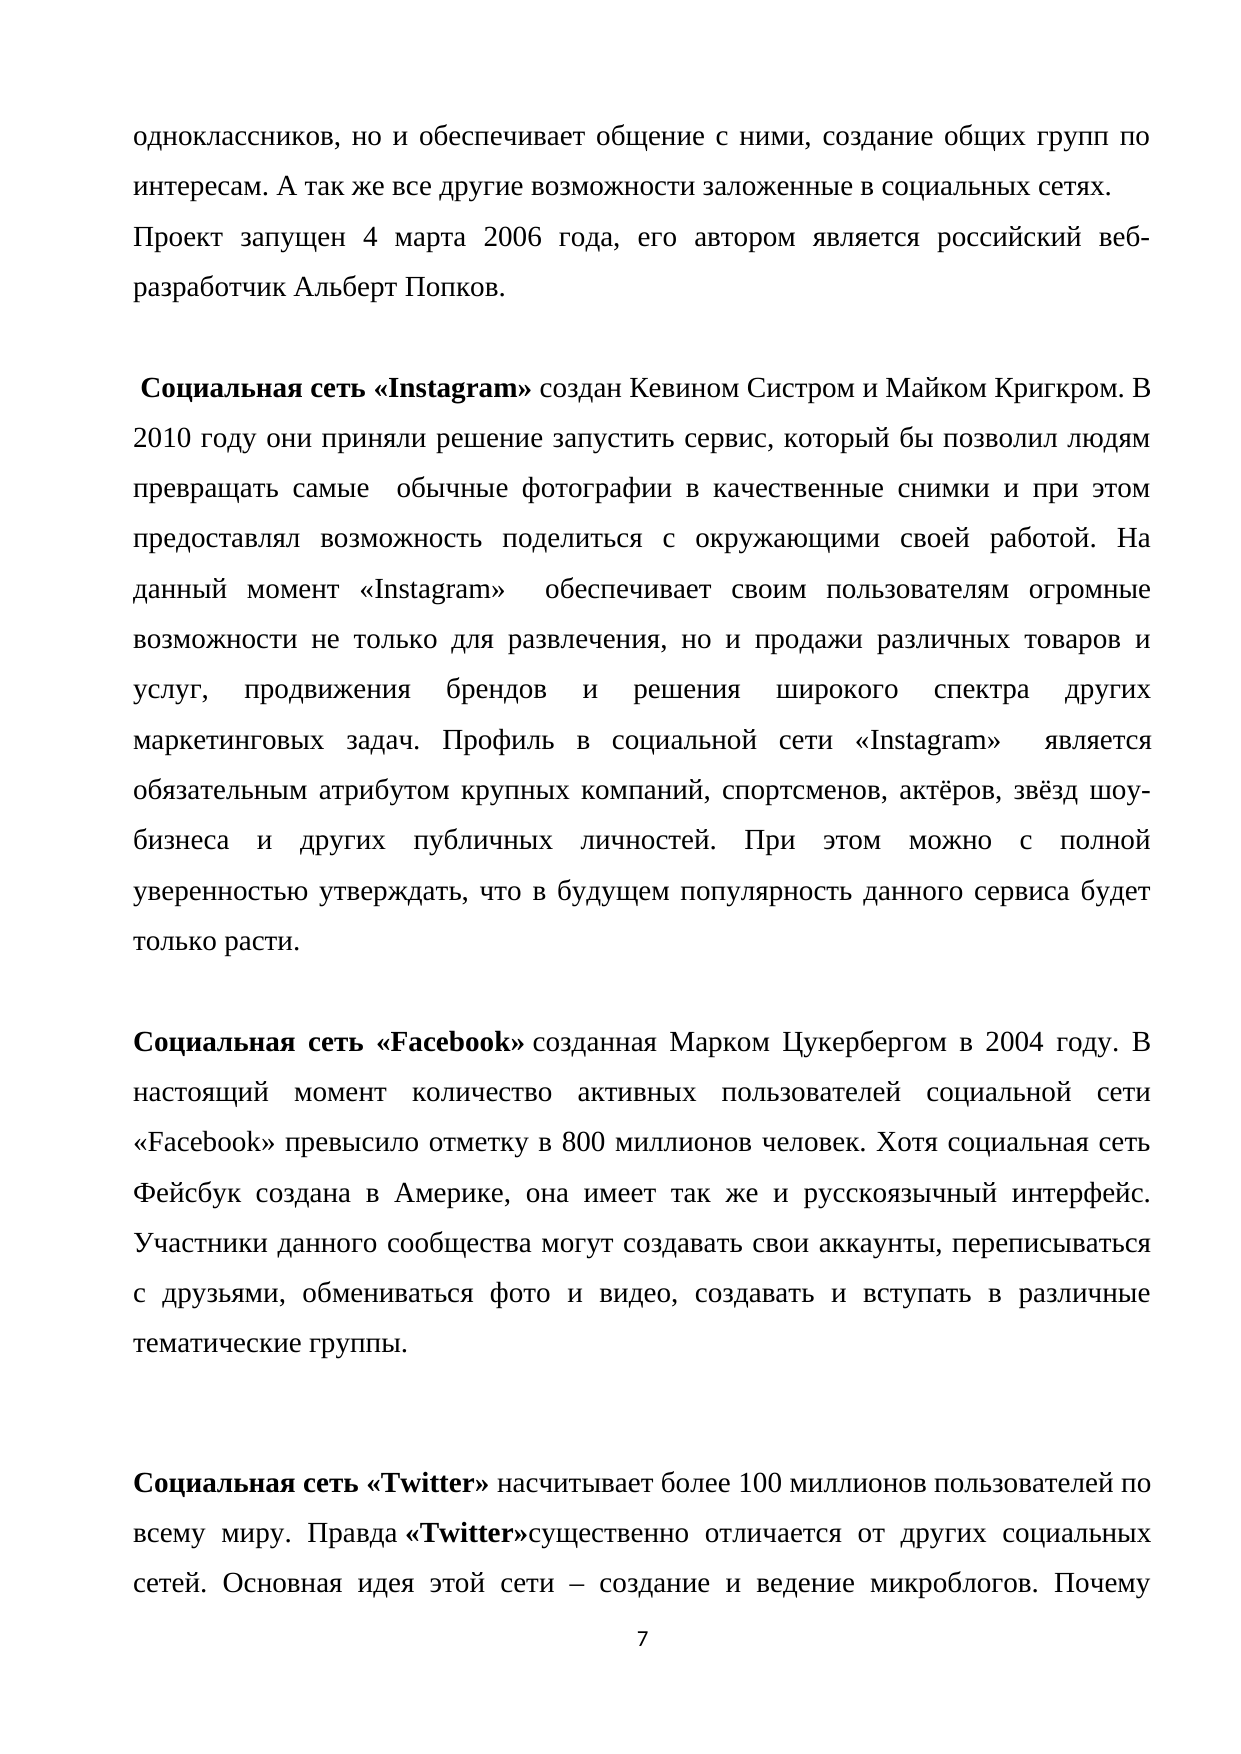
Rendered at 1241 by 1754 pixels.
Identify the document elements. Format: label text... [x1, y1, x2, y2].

text Проект запущен 4 марта 2006 года, его автором является российский веб-разработчик Альберт Попков. [133, 219, 1152, 303]
text Социальная сеть «Instagram» создан Кевином Систром и Майком Кригкром. В 2010 году они приняли решение запустить сервис, который бы позволил людям превращать самые обычные фотографии в качественные снимки и при этом предоставлял возможность поделиться с окружающими своей работой. На данный момент «Instagram» обеспечивает своим пользователям огромные возможности не только для развлечения, но и продажи различных товаров и услуг, продвижения брендов и решения широкого спектра других маркетинговых задач. Профиль в социальной сети «Instagram» является обязательным атрибутом крупных компаний, спортсменов, актёров, звёзд шоу-бизнеса и других публичных личностей. При этом можно с полной уверенностью утверждать, что в будущем популярность данного сервиса будет только расти. [133, 370, 1152, 957]
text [133, 118, 1152, 202]
text Социальная сеть «Facebook» созданная Марком Цукербергом в 2004 году. В настоящий момент количество активных пользователей социальной сети «Facebook» превысило отметку в 800 миллионов человек. Хотя социальная сеть Фейсбук создана в Америке, она имеет так же и русскоязычный интерфейс. Участники данного сообщества могут создавать свои аккаунты, переписываться с друзьями, обмениваться фото и видео, создавать и вступать в различные тематические группы. [133, 1024, 1152, 1359]
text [133, 1465, 1152, 1599]
